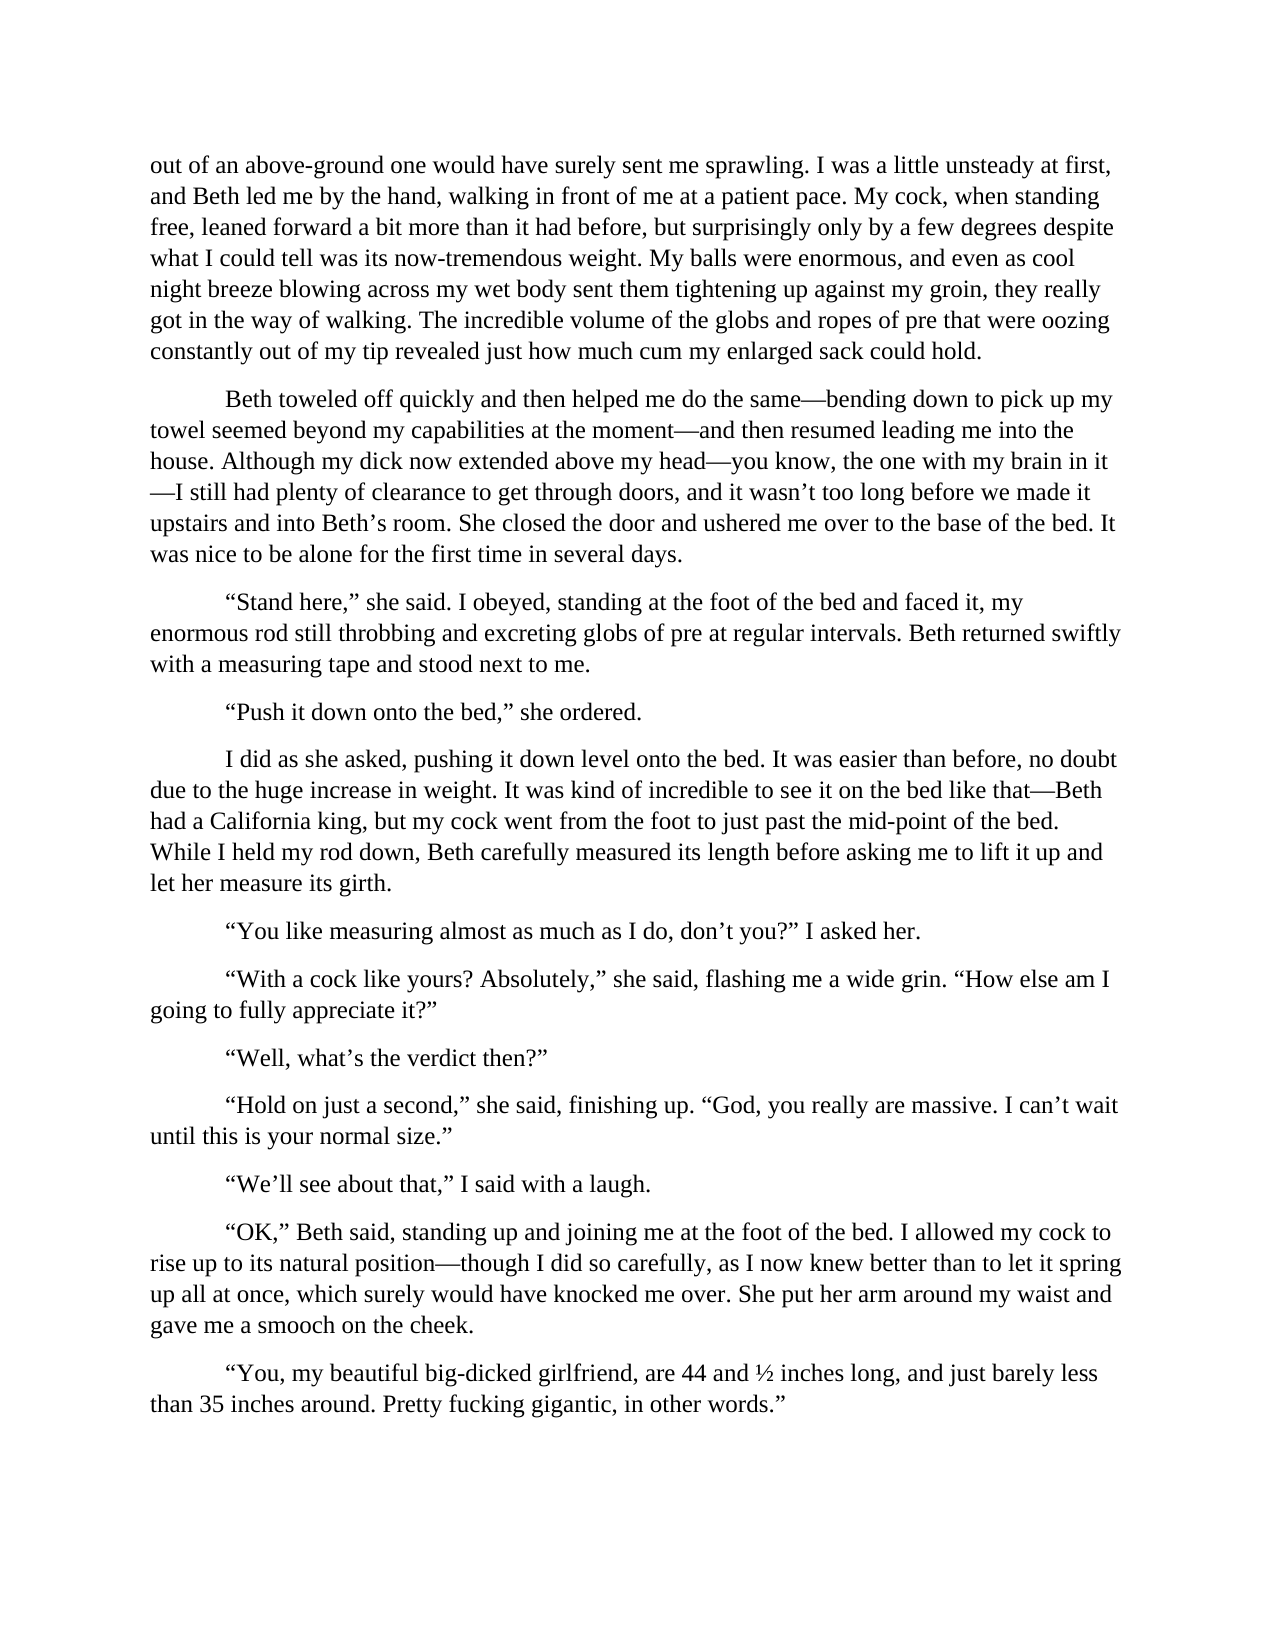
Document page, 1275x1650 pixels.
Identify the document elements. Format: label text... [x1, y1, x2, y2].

text “You like measuring almost as much as I do, don’t you?” I asked her. [150, 916, 1125, 945]
text “You, my beautiful big-dicked girlfriend, are 44 and ½ inches long, and just barely less than 35 inches around. Pretty fucking gigantic, in other words.” [150, 1358, 1125, 1417]
text “Hold on just a second,” she said, finishing up. “God, you really are massive. I can’t wait until this is your normal size.” [150, 1090, 1125, 1150]
text Beth toweled off quickly and then helped me do the same—bending down to pick up my towel seemed beyond my capabilities at the moment—and then resumed leading me into the house. Although my dick now extended above my head—you know, the one with my brain in it—I still had plenty of clearance to get through doors, and it wasn’t too long before we made it upstairs and into Beth’s room. She closed the door and ushered me over to the base of the bed. It was nice to be alone for the first time in several days. [150, 384, 1125, 568]
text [150, 150, 1125, 365]
text “Well, what’s the verdict then?” [150, 1043, 1125, 1071]
text “With a cock like yours? Absolutely,” she said, flashing me a wide grin. “How else am I going to fully appreciate it?” [150, 964, 1125, 1024]
text “Stand here,” she said. I obeyed, standing at the foot of the bed and faced it, my enormous rod still throbbing and excreting globs of pre at regular intervals. Beth returned swiftly with a measuring tape and stood next to me. [150, 587, 1125, 678]
text “OK,” Beth said, standing up and joining me at the foot of the bed. I allowed my cock to rise up to its natural position—though I did so carefully, as I now knew better than to let it spring up all at once, which surely would have knocked me over. She put her arm around my waist and gave me a smooch on the cheek. [150, 1217, 1125, 1339]
text I did as she asked, pushing it down level onto the bed. It was easier than before, no doubt due to the huge increase in weight. It was kind of incredible to see it on the bed like that—Beth had a California king, but my cock went from the foot to just past the mid-point of the bed. While I held my rod down, Beth carefully measured its length before asking me to lift it up and let her measure its girth. [150, 744, 1125, 897]
text “Push it down onto the bed,” she ordered. [150, 697, 1125, 725]
text “We’ll see about that,” I said with a laugh. [150, 1169, 1125, 1198]
